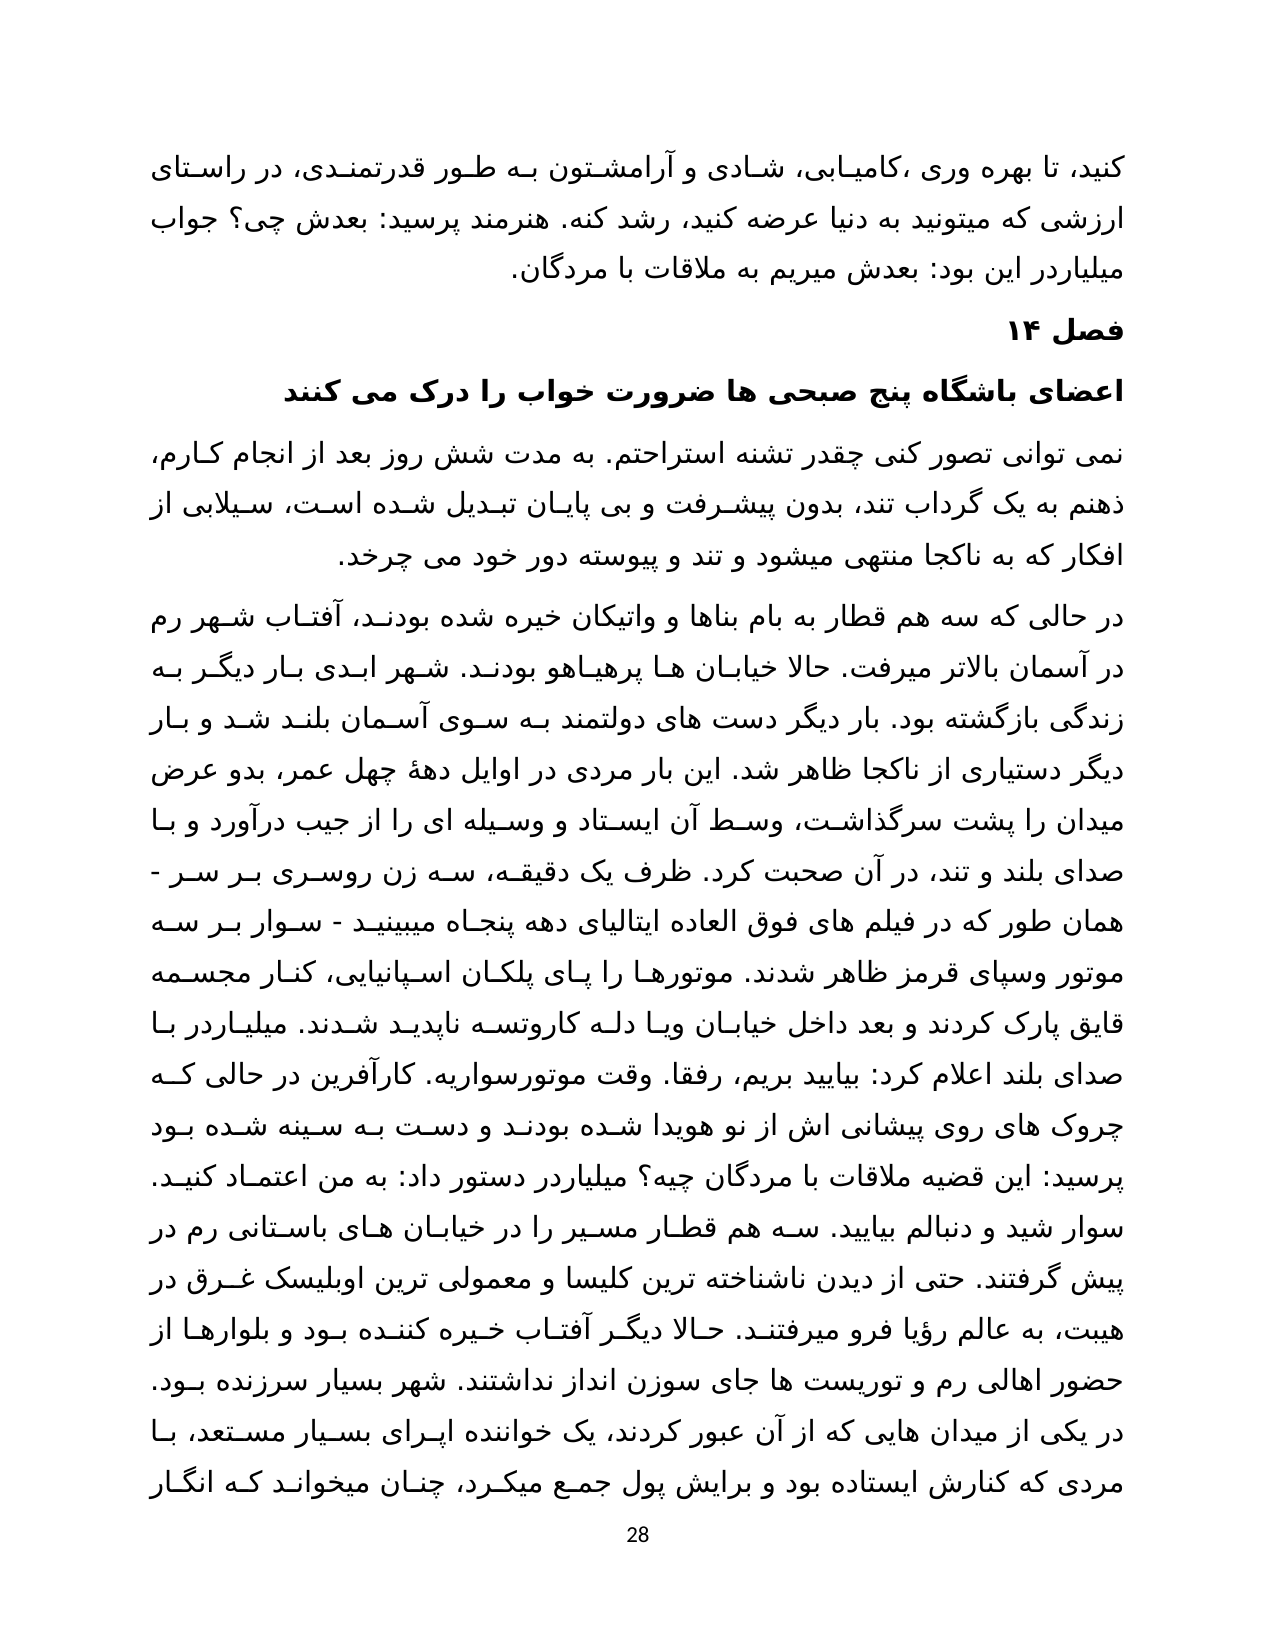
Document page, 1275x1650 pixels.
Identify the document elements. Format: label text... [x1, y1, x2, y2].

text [150, 599, 1125, 1499]
text نمی توانی تصور کنی چقدر تشنه استراحتم. به مدت شش روز بعد از انجام کارم، ذهنم به یک گرداب تند، بدون پیشرفت و بی پایان تبدیل شده است، سیلابی از افکار که به ناکجا منتهی میشود و تند و پیوسته دور خود می چرخد. [150, 436, 1125, 572]
text فصل ۱۴ [150, 313, 1125, 347]
text اعضای باشگاه پنج صبحی ها ضرورت خواب را درک می کنند [150, 374, 1125, 408]
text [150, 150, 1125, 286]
